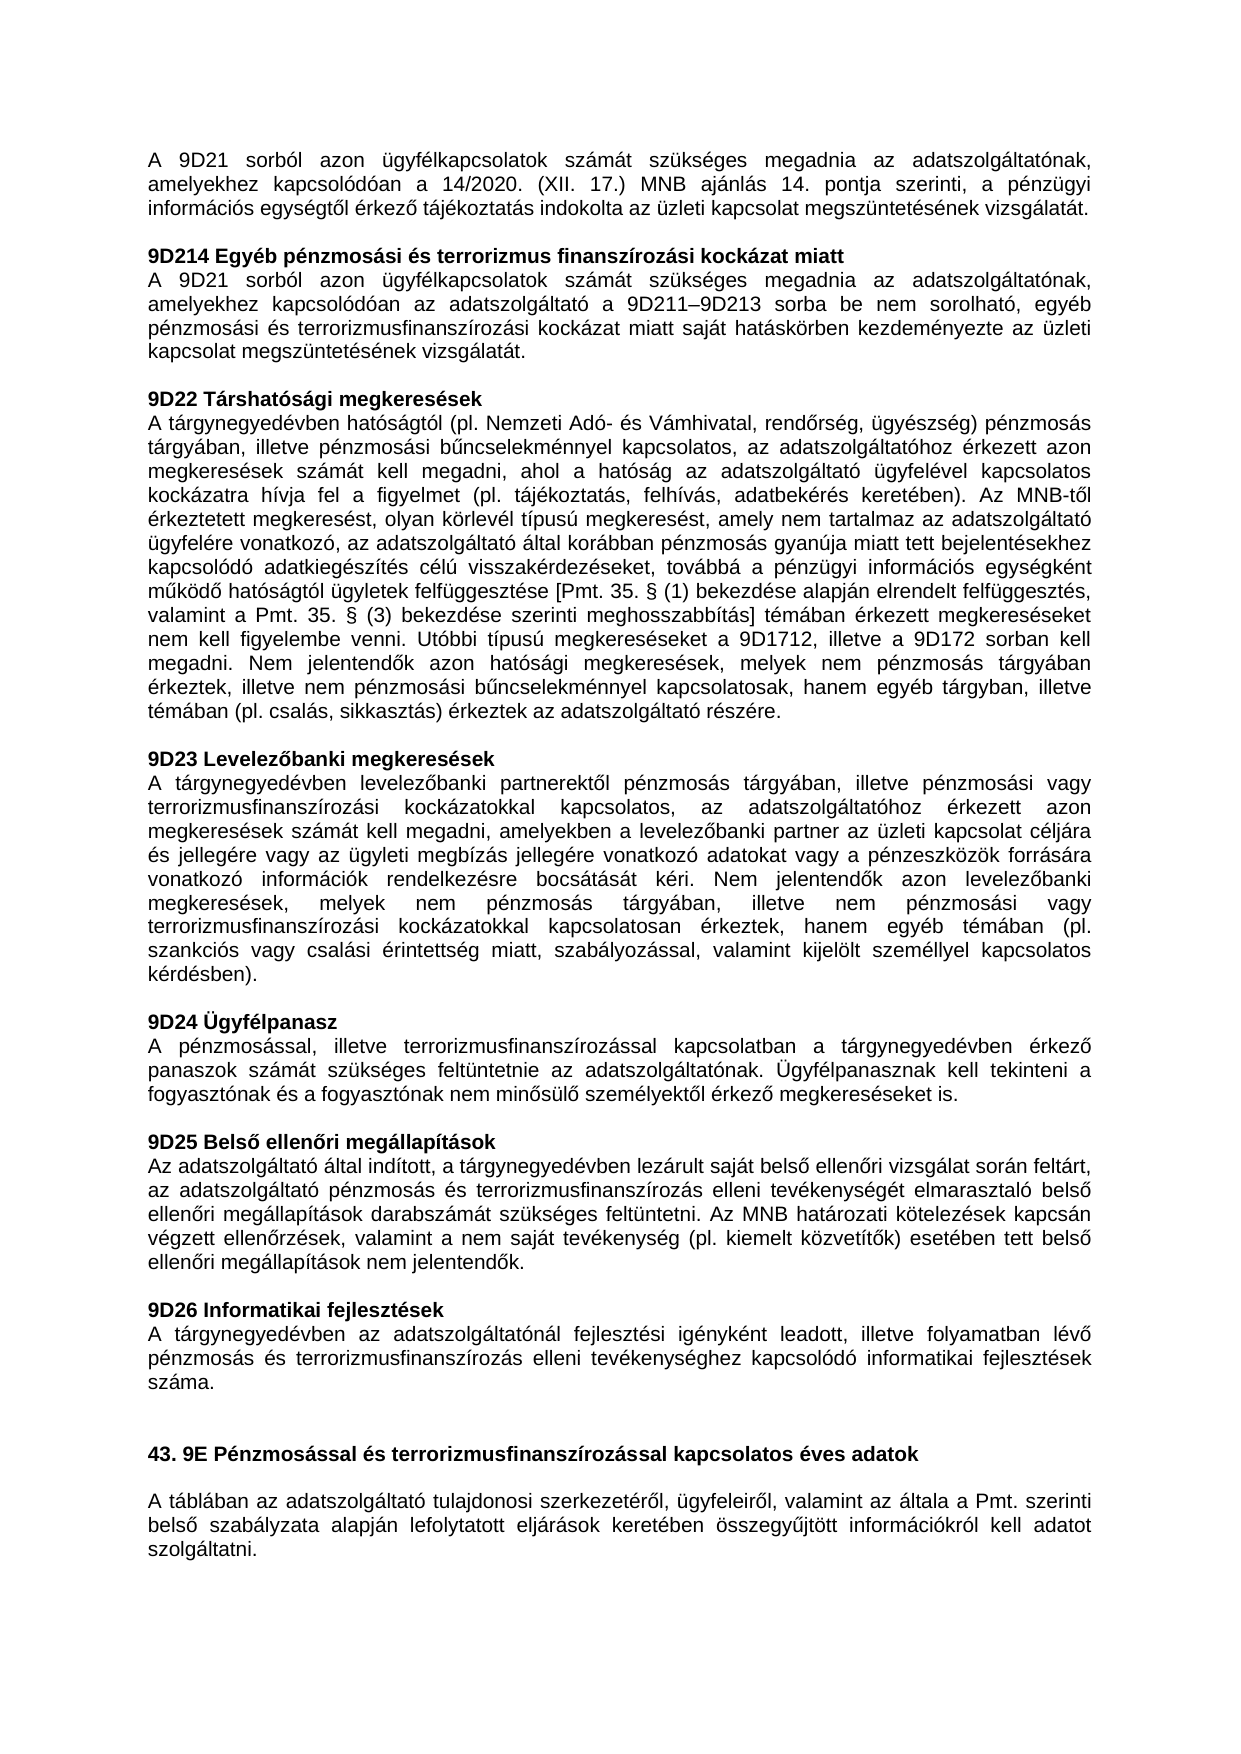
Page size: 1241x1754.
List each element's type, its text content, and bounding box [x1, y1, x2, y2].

text A 9D21 sorból azon ügyfélkapcsolatok számát szükséges megadnia az adatszolgáltatónak, amelyekhez kapcsolódóan az adatszolgáltató a 9D211–9D213 sorba be nem sorolható, egyéb pénzmosási és terrorizmusfinanszírozási kockázat miatt saját hatáskörben kezdeményezte az üzleti kapcsolat megszüntetésének vizsgálatát. [148, 267, 1093, 363]
subtitle 43. 9E Pénzmosással és terrorizmusfinanszírozással kapcsolatos éves adatok [148, 1441, 1093, 1465]
text A táblában az adatszolgáltató tulajdonosi szerkezetéről, ügyfeleiről, valamint az általa a Pmt. szerinti belső szabályzata alapján lefolytatott eljárások keretében összegyűjtött információkról kell adatot szolgáltatni. [148, 1489, 1093, 1561]
text 9D25 Belső ellenőri megállapítások [148, 1130, 1093, 1154]
text 9D24 Ügyfélpanasz [148, 1010, 1093, 1034]
text 9D214 Egyéb pénzmosási és terrorizmus finanszírozási kockázat miatt [148, 243, 1093, 267]
text 9D22 Társhatósági megkeresések [148, 387, 1093, 411]
text A tárgynegyedévben hatóságtól (pl. Nemzeti Adó- és Vámhivatal, rendőrség, ügyészség) pénzmosás tárgyában, illetve pénzmosási bűncselekménnyel kapcsolatos, az adatszolgáltatóhoz érkezett azon megkeresések számát kell megadni, ahol a hatóság az adatszolgáltató ügyfelével kapcsolatos kockázatra hívja fel a figyelmet (pl. tájékoztatás, felhívás, adatbekérés keretében). Az MNB-től érkeztetett megkeresést, olyan körlevél típusú megkeresést, amely nem tartalmaz az adatszolgáltató ügyfelére vonatkozó, az adatszolgáltató által korábban pénzmosás gyanúja miatt tett bejelentésekhez kapcsolódó adatkiegészítés célú visszakérdezéseket, továbbá a pénzügyi információs egységként működő hatóságtól ügyletek felfüggesztése [Pmt. 35. § (1) bekezdése alapján elrendelt felfüggesztés, valamint a Pmt. 35. § (3) bekezdése szerinti meghosszabbítás] témában érkezett megkereséseket nem kell figyelembe venni. Utóbbi típusú megkereséseket a 9D1712, illetve a 9D172 sorban kell megadni. Nem jelentendők azon hatósági megkeresések, melyek nem pénzmosás tárgyában érkeztek, illetve nem pénzmosási bűncselekménnyel kapcsolatosak, hanem egyéb tárgyban, illetve témában (pl. csalás, sikkasztás) érkeztek az adatszolgáltató részére. [148, 411, 1093, 723]
text 9D26 Informatikai fejlesztések [148, 1298, 1093, 1322]
text A tárgynegyedévben az adatszolgáltatónál fejlesztési igényként leadott, illetve folyamatban lévő pénzmosás és terrorizmusfinanszírozás elleni tevékenységhez kapcsolódó informatikai fejlesztések száma. [148, 1322, 1093, 1393]
text A 9D21 sorból azon ügyfélkapcsolatok számát szükséges megadnia az adatszolgáltatónak, amelyekhez kapcsolódóan a 14/2020. (XII. 17.) MNB ajánlás 14. pontja szerinti, a pénzügyi információs egységtől érkező tájékoztatás indokolta az üzleti kapcsolat megszüntetésének vizsgálatát. [148, 148, 1093, 219]
text 9D23 Levelezőbanki megkeresések [148, 747, 1093, 771]
text A tárgynegyedévben levelezőbanki partnerektől pénzmosás tárgyában, illetve pénzmosási vagy terrorizmusfinanszírozási kockázatokkal kapcsolatos, az adatszolgáltatóhoz érkezett azon megkeresések számát kell megadni, amelyekben a levelezőbanki partner az üzleti kapcsolat céljára és jellegére vagy az ügyleti megbízás jellegére vonatkozó adatokat vagy a pénzeszközök forrására vonatkozó információk rendelkezésre bocsátását kéri. Nem jelentendők azon levelezőbanki megkeresések, melyek nem pénzmosás tárgyában, illetve nem pénzmosási vagy terrorizmusfinanszírozási kockázatokkal kapcsolatosan érkeztek, hanem egyéb témában (pl. szankciós vagy csalási érintettség miatt, szabályozással, valamint kijelölt személlyel kapcsolatos kérdésben). [148, 771, 1093, 986]
text Az adatszolgáltató által indított, a tárgynegyedévben lezárult saját belső ellenőri vizsgálat során feltárt, az adatszolgáltató pénzmosás és terrorizmusfinanszírozás elleni tevékenységét elmarasztaló belső ellenőri megállapítások darabszámát szükséges feltüntetni. Az MNB határozati kötelezések kapcsán végzett ellenőrzések, valamint a nem saját tevékenység (pl. kiemelt közvetítők) esetében tett belső ellenőri megállapítások nem jelentendők. [148, 1154, 1093, 1274]
text A pénzmosással, illetve terrorizmusfinanszírozással kapcsolatban a tárgynegyedévben érkező panaszok számát szükséges feltüntetnie az adatszolgáltatónak. Ügyfélpanasznak kell tekinteni a fogyasztónak és a fogyasztónak nem minősülő személyektől érkező megkereséseket is. [148, 1034, 1093, 1106]
